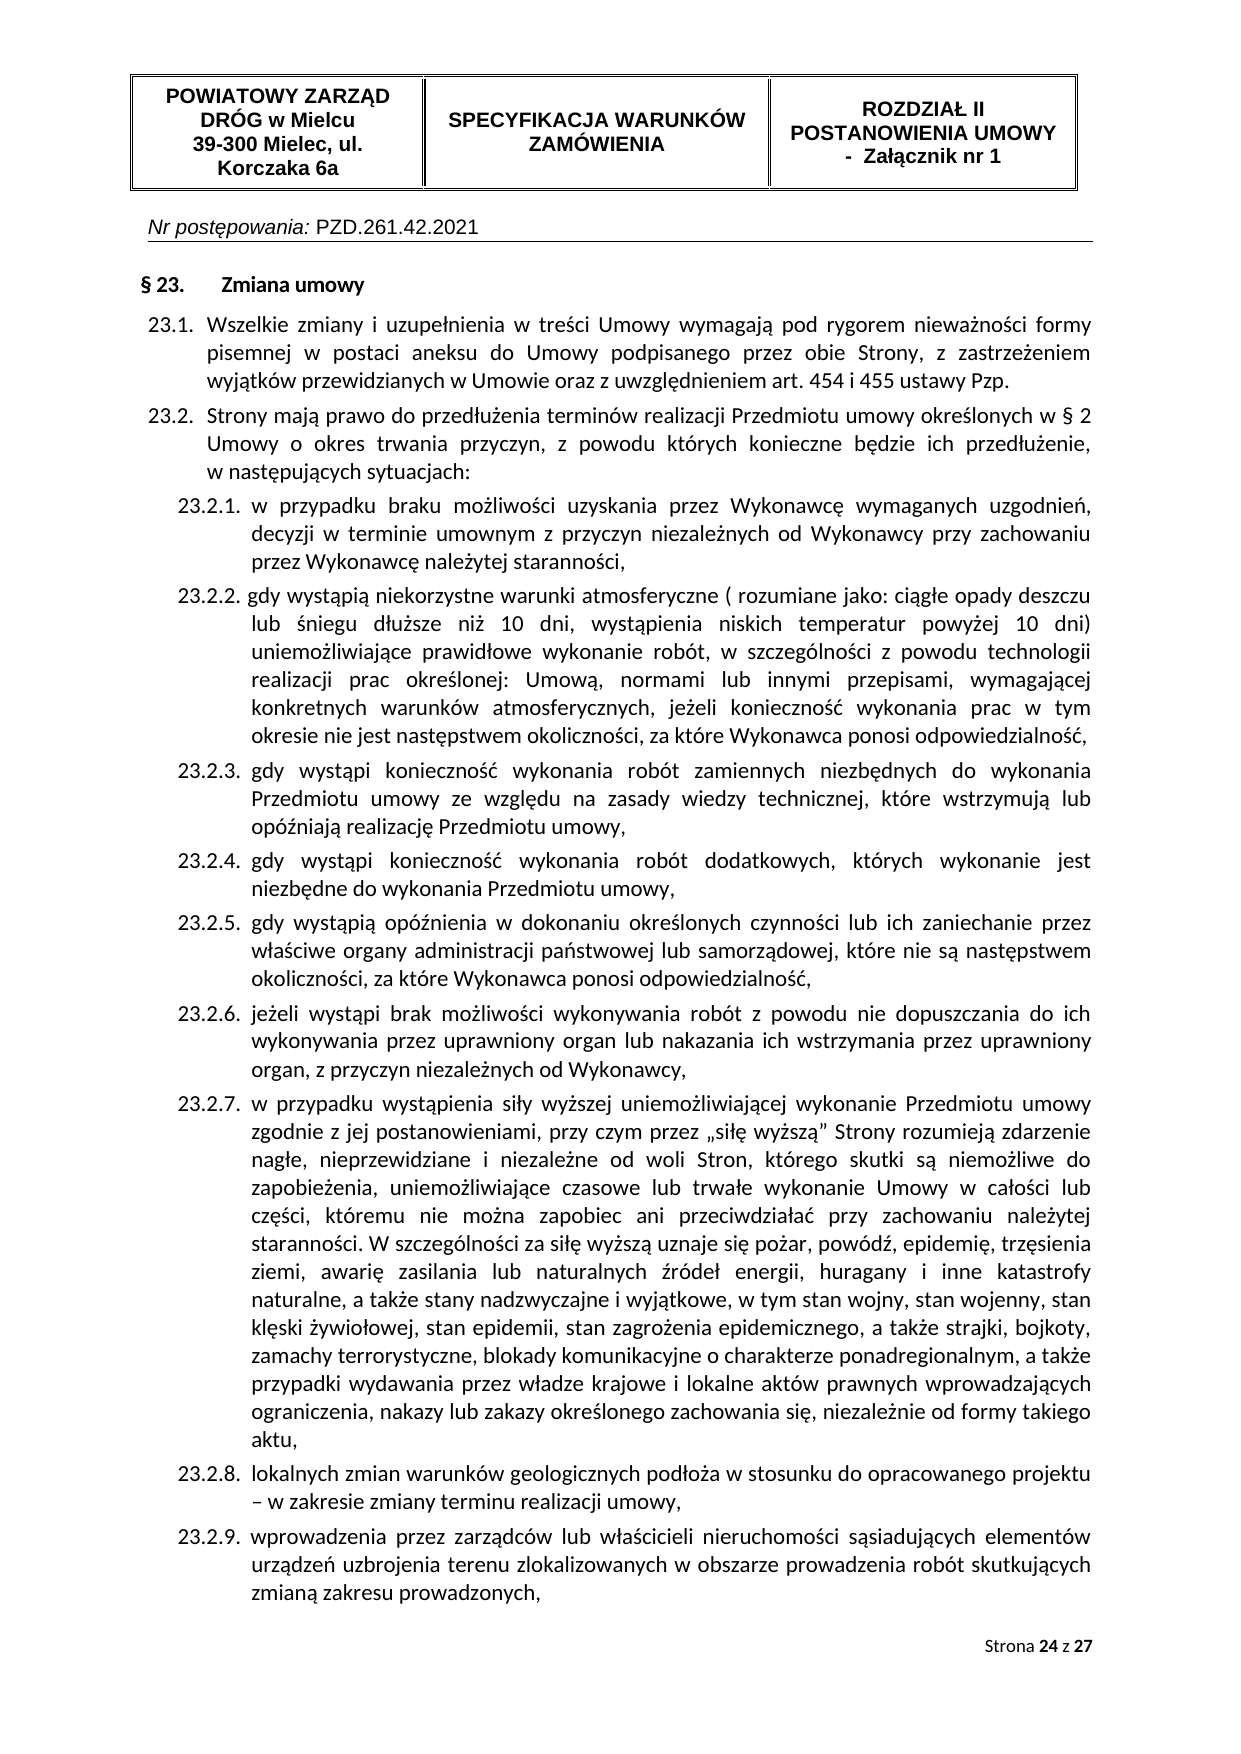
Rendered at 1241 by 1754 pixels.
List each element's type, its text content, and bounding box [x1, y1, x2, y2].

text 23.2.2. gdy wystąpią niekorzystne warunki atmosferyczne ( rozumiane jako: ciągłe opady deszczu lub śniegu dłuższe niż 10 dni, wystąpienia niskich temperatur powyżej 10 dni) uniemożliwiające prawidłowe wykonanie robót, w szczególności z powodu technologii realizacji prac określonej: Umową, normami lub innymi przepisami, wymagającej konkretnych warunków atmosferycznych, jeżeli konieczność wykonania prac w tym okresie nie jest następstwem okoliczności, za które Wykonawca ponosi odpowiedzialność, [177, 581, 1093, 749]
subtitle Zmiana umowy [162, 270, 1093, 298]
text 23.2.6. jeżeli wystąpi brak możliwości wykonywania robót z powodu nie dopuszczania do ich wykonywania przez uprawniony organ lub nakazania ich wstrzymania przez uprawniony organ, z przyczyn niezależnych od Wykonawcy, [177, 999, 1093, 1083]
text 23.2.7. w przypadku wystąpienia siły wyższej uniemożliwiającej wykonanie Przedmiotu umowy zgodnie z jej postanowieniami, przy czym przez „siłę wyższą” Strony rozumieją zdarzenie nagłe, nieprzewidziane i niezależne od woli Stron, którego skutki są niemożliwe do zapobieżenia, uniemożliwiające czasowe lub trwałe wykonanie Umowy w całości lub części, któremu nie można zapobiec ani przeciwdziałać przy zachowaniu należytej staranności. W szczególności za siłę wyższą uznaje się pożar, powódź, epidemię, trzęsienia ziemi, awarię zasilania lub naturalnych źródeł energii, huragany i inne katastrofy naturalne, a także stany nadzwyczajne i wyjątkowe, w tym stan wojny, stan wojenny, stan klęski żywiołowej, stan epidemii, stan zagrożenia epidemicznego, a także strajki, bojkoty, zamachy terrorystyczne, blokady komunikacyjne o charakterze ponadregionalnym, a także przypadki wydawania przez władze krajowe i lokalne aktów prawnych wprowadzających ograniczenia, nakazy lub zakazy określonego zachowania się, niezależnie od formy takiego aktu, [177, 1089, 1093, 1453]
text 23.2.5. gdy wystąpią opóźnienia w dokonaniu określonych czynności lub ich zaniechanie przez właściwe organy administracji państwowej lub samorządowej, które nie są następstwem okoliczności, za które Wykonawca ponosi odpowiedzialność, [177, 908, 1093, 992]
text 23.2.8. lokalnych zmian warunków geologicznych podłoża w stosunku do opracowanego projektu – w zakresie zmiany terminu realizacji umowy, [177, 1459, 1093, 1516]
text 23.2.1. w przypadku braku możliwości uzyskania przez Wykonawcę wymaganych uzgodnień, decyzji w terminie umownym z przyczyn niezależnych od Wykonawcy przy zachowaniu przez Wykonawcę należytej staranności, [177, 491, 1093, 575]
text 23.2.9. wprowadzenia przez zarządców lub właścicieli nieruchomości sąsiadujących elementów urządzeń uzbrojenia terenu zlokalizowanych w obszarze prowadzenia robót skutkujących zmianą zakresu prowadzonych, [177, 1522, 1093, 1606]
text 23.2.4. gdy wystąpi konieczność wykonania robót dodatkowych, których wykonanie jest niezbędne do wykonania Przedmiotu umowy, [177, 846, 1093, 902]
text 23.2. Strony mają prawo do przedłużenia terminów realizacji Przedmiotu umowy określonych w § 2 Umowy o okres trwania przyczyn, z powodu których konieczne będzie ich przedłużenie, w następujących sytuacjach: [148, 401, 1093, 485]
text 23.1. Wszelkie zmiany i uzupełnienia w treści Umowy wymagają pod rygorem nieważności formy pisemnej w postaci aneksu do Umowy podpisanego przez obie Strony, z zastrzeżeniem wyjątków przewidzianych w Umowie oraz z uwzględnieniem art. 454 i 455 ustawy Pzp. [148, 310, 1093, 394]
text 23.2.3. gdy wystąpi konieczność wykonania robót zamiennych niezbędnych do wykonania Przedmiotu umowy ze względu na zasady wiedzy technicznej, które wstrzymują lub opóźniają realizację Przedmiotu umowy, [177, 756, 1093, 840]
